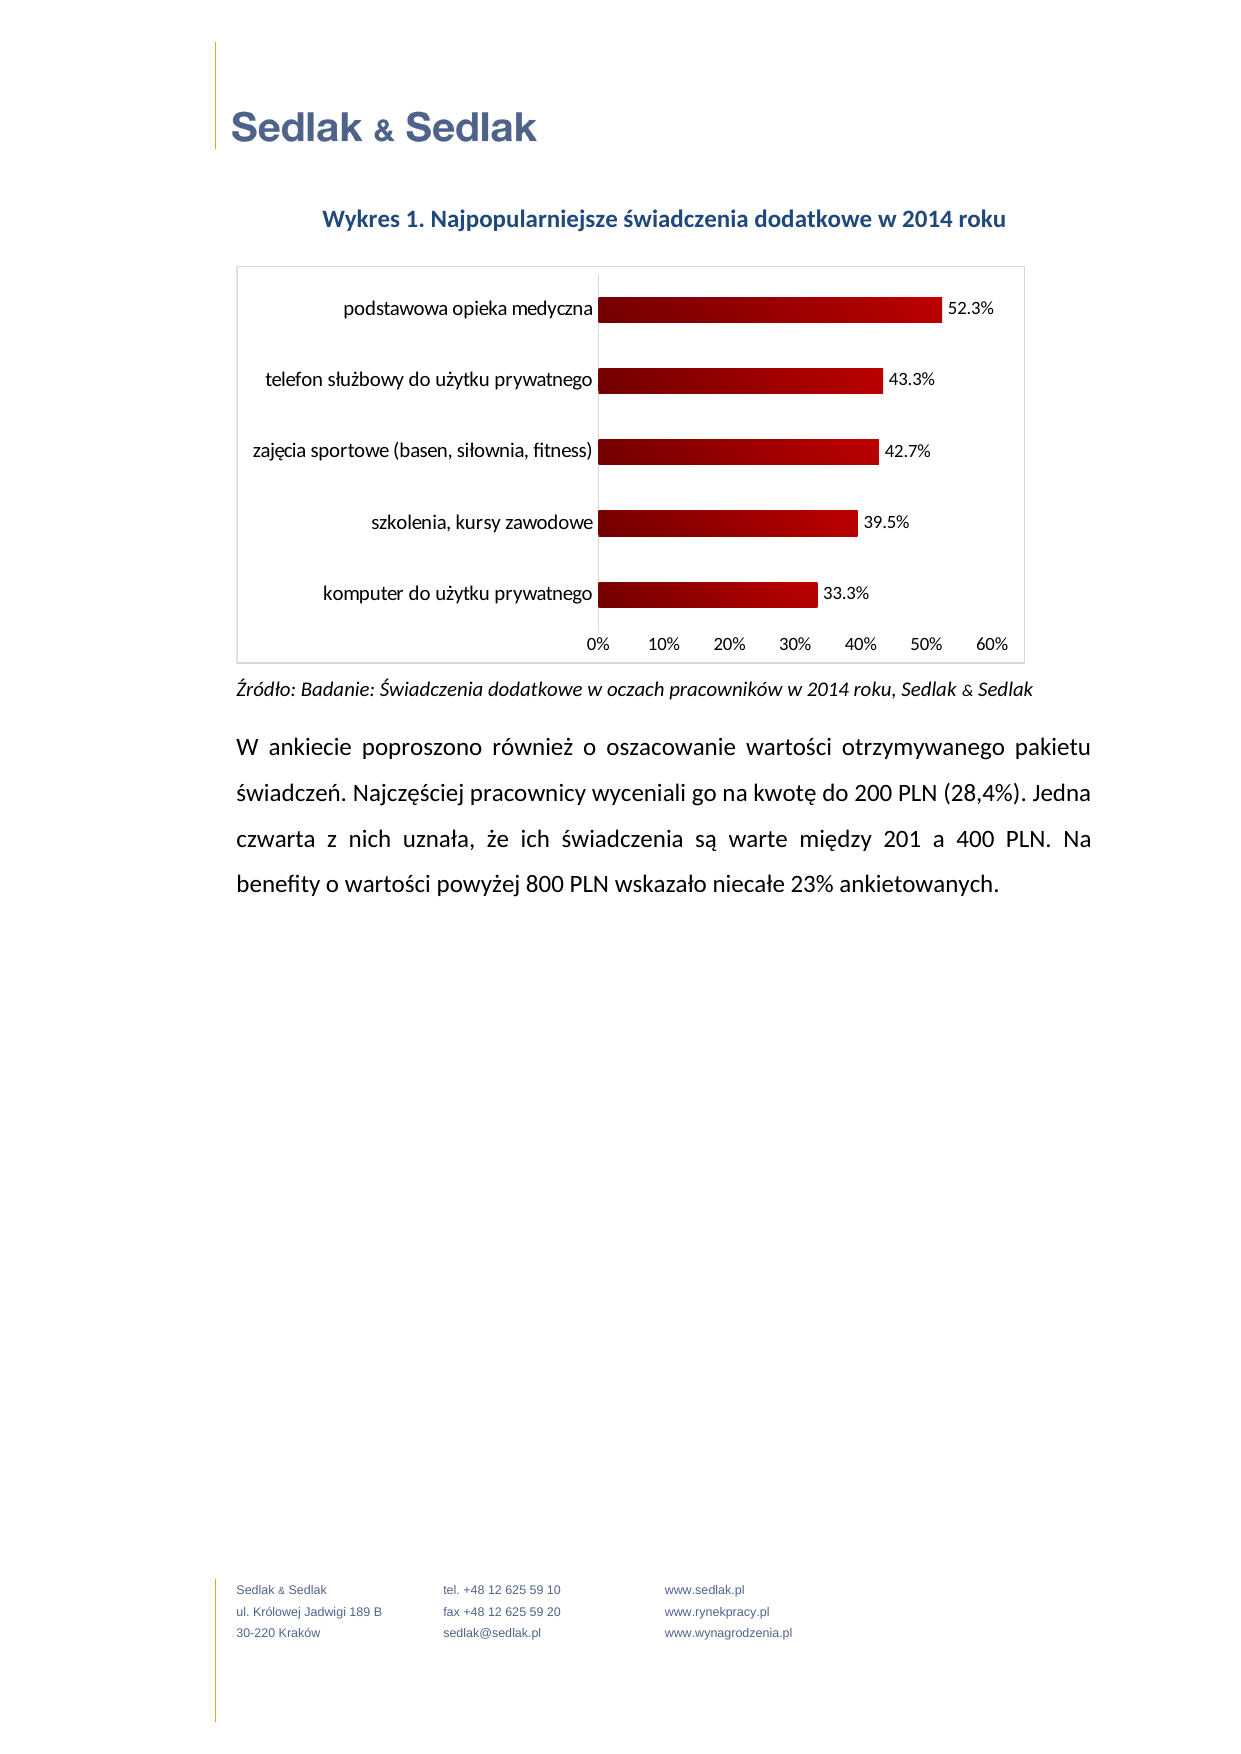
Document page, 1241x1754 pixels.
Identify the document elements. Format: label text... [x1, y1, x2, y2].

text Źródło: Badanie: Świadczenia dodatkowe w oczach pracowników w 2014 roku, Sedlak & Sedlak [236, 266, 1092, 702]
picture [226, 106, 542, 149]
text W ankiecie poproszono również o oszacowanie wartości otrzymywanego pakietu świadczeń. Najczęściej pracownicy wyceniali go na kwotę do 200 PLN (28,4%). Jedna czwarta z nich uznała, że ich świadczenia są warte między 201 a 400 PLN. Na benefity o wartości powyżej 800 PLN wskazało niecałe 23% ankietowanych. [236, 731, 1092, 899]
text Wykres 1. Najpopularniejsze świadczenia dodatkowe w 2014 roku [236, 203, 1092, 234]
